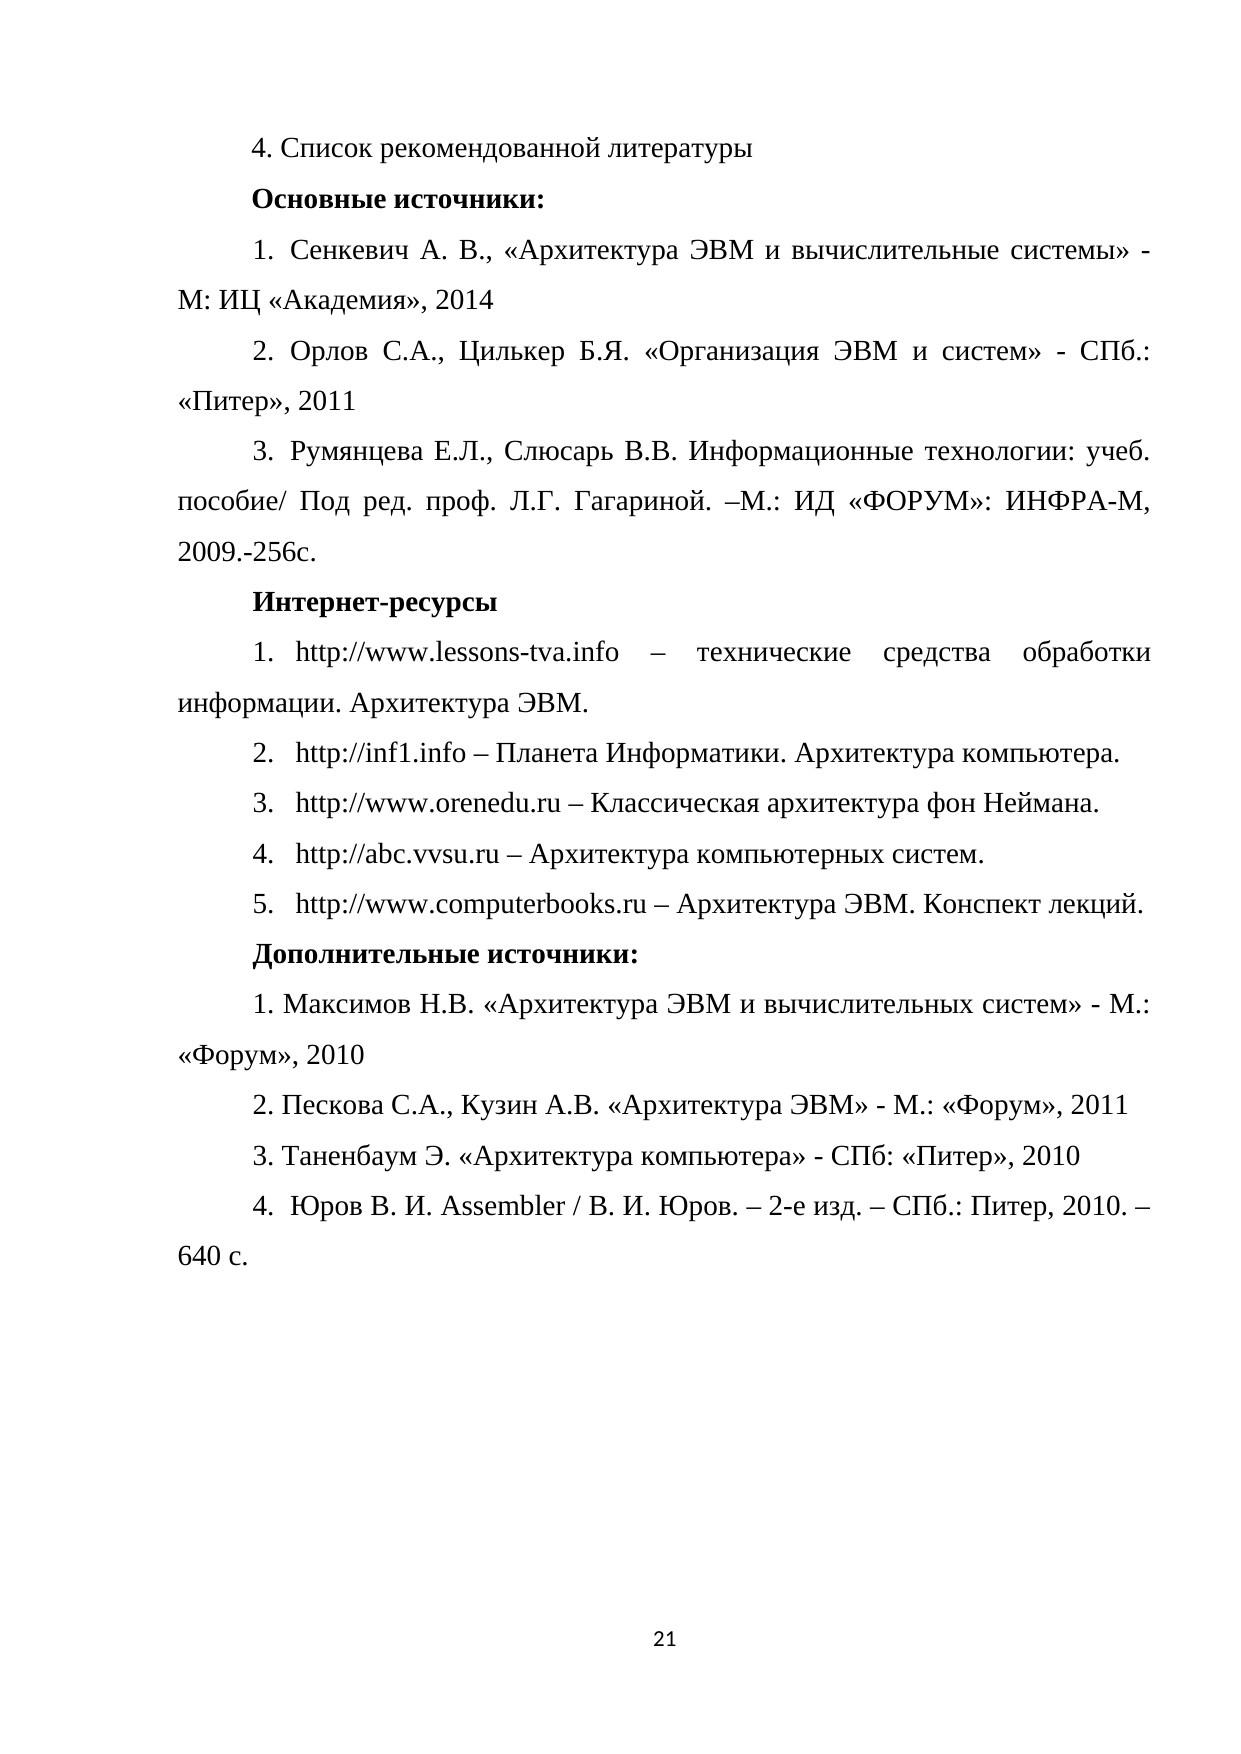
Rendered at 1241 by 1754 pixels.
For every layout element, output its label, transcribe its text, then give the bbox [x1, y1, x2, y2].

text Основные источники: [177, 182, 1152, 215]
text Дополнительные источники: [177, 936, 1152, 970]
list Сенкевич А. В., «Архитектура ЭВМ и вычислительные системы» - М: ИЦ «Академия», 2014 [177, 232, 1152, 316]
list Румянцева Е.Л., Слюсарь В.В. Информационные технологии: учеб. пособие/ Под ред. проф. Л.Г. Гагариной. –М.: ИД «ФОРУМ»: ИНФРА-М, 2009.-256с. [177, 433, 1152, 567]
text 2. Пескова С.А., Кузин А.В. «Архитектура ЭВМ» - М.: «Форум», 2011 [177, 1087, 1152, 1121]
list http://inf1.info – Планета Информатики. Архитектура компьютера. [177, 735, 1152, 769]
list http://www.orenedu.ru – Классическая архитектура фон Неймана. [177, 785, 1152, 819]
text Интернет-ресурсы [177, 584, 1152, 618]
list http://abc.vvsu.ru – Архитектура компьютерных систем. [177, 836, 1152, 869]
list http://www.computerbooks.ru – Архитектура ЭВМ. Конспект лекций. [177, 886, 1152, 919]
list http://www.lessons-tva.info – технические средства обработки информации. Архитектура ЭВМ. [177, 634, 1152, 718]
text 3. Таненбаум Э. «Архитектура компьютера» - СПб: «Питер», 2010 [177, 1138, 1152, 1171]
text 1. Максимов Н.В. «Архитектура ЭВМ и вычислительных систем» - М.: «Форум», 2010 [177, 987, 1152, 1071]
subtitle 4. Список рекомендованной литературы [251, 131, 1152, 164]
list Юров В. И. Assembler / В. И. Юров. – 2-е изд. – СПб.: Питер, 2010. – 640 с. [177, 1188, 1152, 1272]
list Орлов С.А., Цилькер Б.Я. «Организация ЭВМ и систем» - СПб.: «Питер», 2011 [177, 333, 1152, 416]
